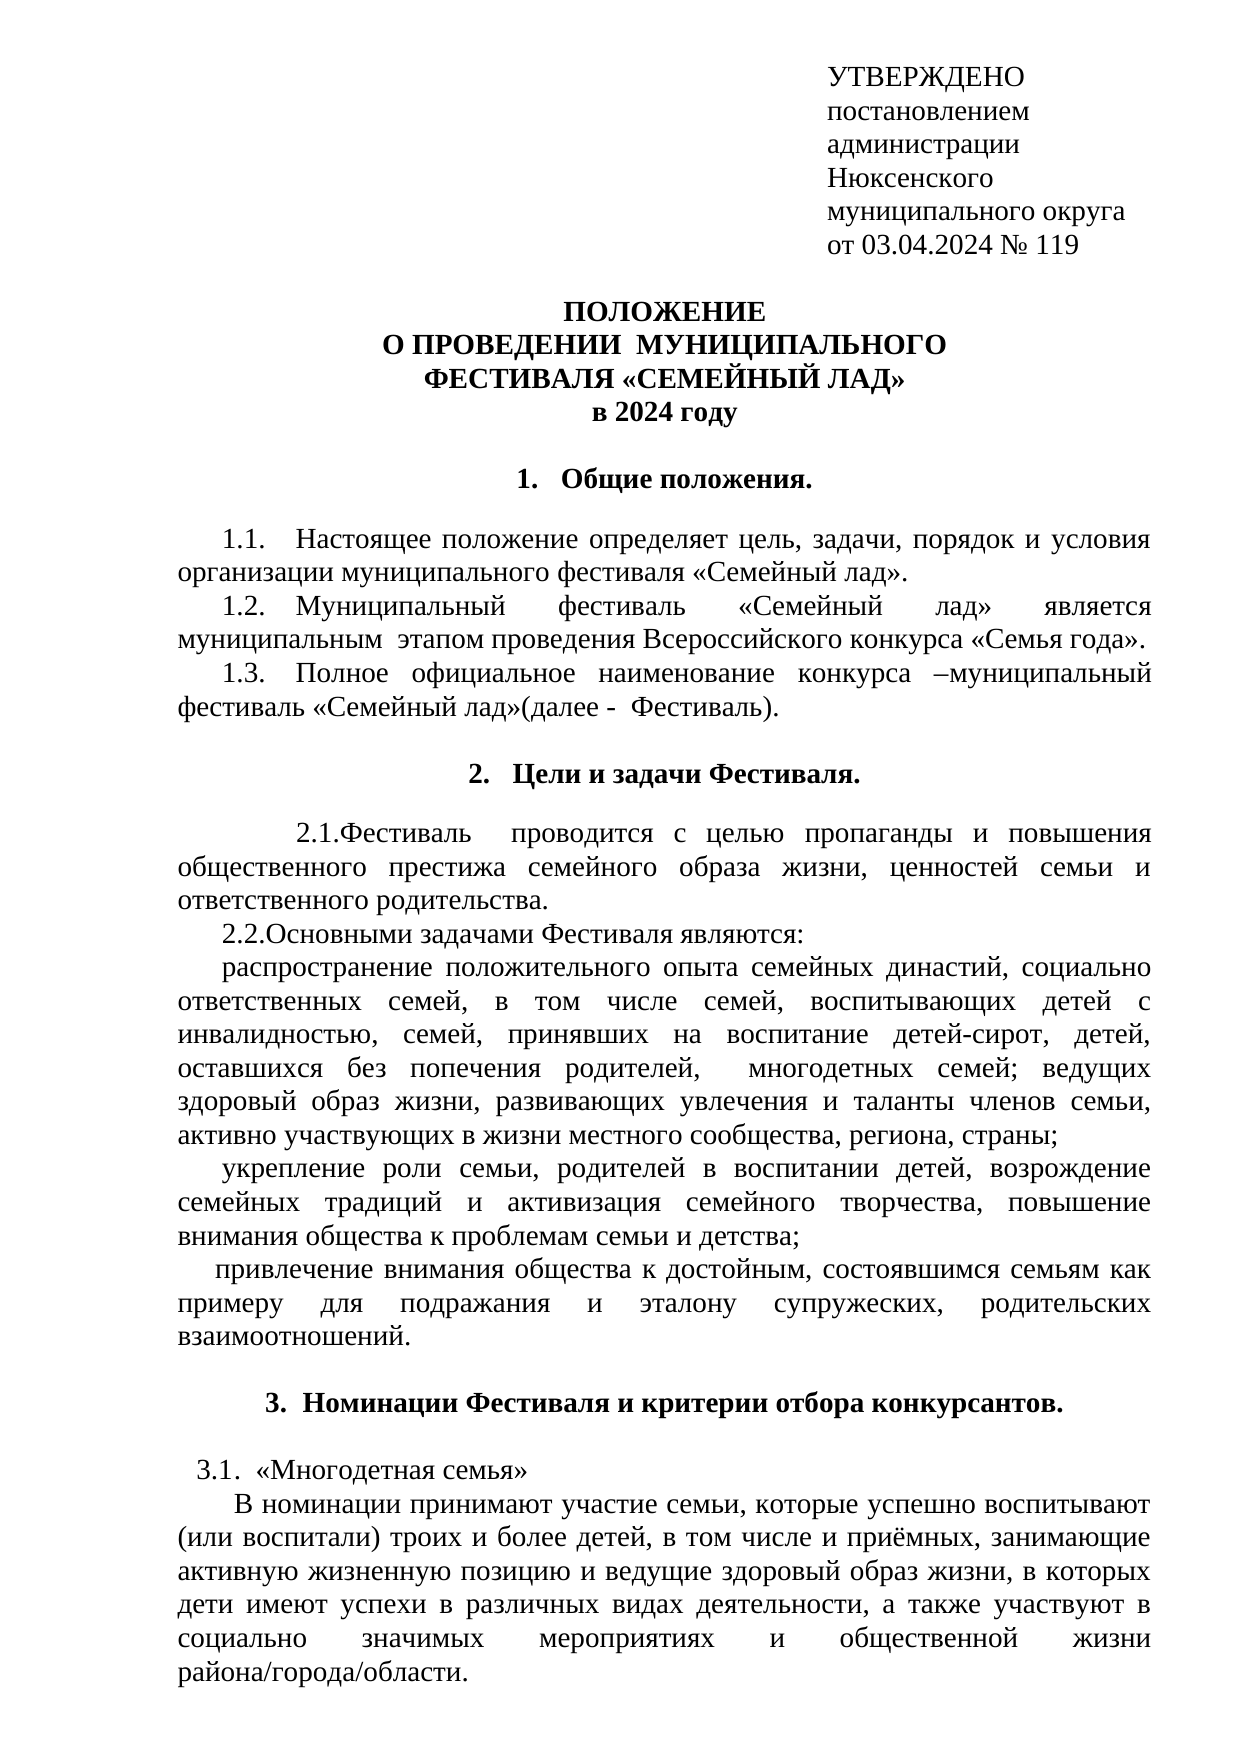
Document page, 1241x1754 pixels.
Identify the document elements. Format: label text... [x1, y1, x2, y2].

text 2.2.Основными задачами Фестиваля являются: [222, 916, 1152, 949]
text в 2024 году [177, 394, 1152, 428]
text УТВЕРЖДЕНО [827, 59, 1152, 93]
text О ПРОВЕДЕНИИ МУНИЦИПАЛЬНОГО [177, 327, 1152, 361]
list Цели и задачи Фестиваля. [177, 756, 1152, 789]
list . «Многодетная семья» [177, 1452, 1152, 1486]
list Общие положения. [177, 462, 1152, 495]
text распространение положительного опыта семейных династий, социально ответственных семей, в том числе семей, воспитывающих детей с инвалидностью, семей, принявших на воспитание детей-сирот, детей, оставшихся без попечения родителей, многодетных семей; ведущих здоровый образ жизни, развивающих увлечения и таланты членов семьи, активно участвующих в жизни местного сообщества, региона, страны; [177, 949, 1152, 1151]
text 2.1.Фестиваль проводится с целью пропаганды и повышения общественного престижа семейного образа жизни, ценностей семьи и ответственного родительства. [177, 815, 1152, 916]
list Настоящее положение определяет цель, задачи, порядок и условия организации муниципального фестиваля «Семейный лад». [177, 521, 1152, 588]
text привлечение внимания общества к достойным, состоявшимся семьям как примеру для подражания и эталону супружеских, родительских взаимоотношений. [177, 1251, 1152, 1352]
text администрации [827, 126, 1152, 160]
list Полное официальное наименование конкурса –муниципальный фестиваль «Семейный лад»(далее - Фестиваль). [177, 655, 1152, 722]
text ПОЛОЖЕНИЕ [177, 294, 1152, 327]
text укрепление роли семьи, родителей в воспитании детей, возрождение семейных традиций и активизация семейного творчества, повышение внимания общества к проблемам семьи и детства; [177, 1151, 1152, 1251]
list Номинации Фестиваля и критерии отбора конкурсантов. [177, 1385, 1152, 1419]
text Нюксенского муниципального округа от 03.04.2024 № 119 [827, 160, 1152, 260]
list Муниципальный фестиваль «Семейный лад» является муниципальным этапом проведения Всероссийского конкурса «Семья года». [177, 588, 1152, 655]
text постановлением [827, 93, 1152, 126]
text ФЕСТИВАЛЯ «СЕМЕЙНЫЙ ЛАД» [177, 361, 1152, 394]
text В номинации принимают участие семьи, которые успешно воспитывают (или воспитали) троих и более детей, в том числе и приёмных, занимающие активную жизненную позицию и ведущие здоровый образ жизни, в которых дети имеют успехи в различных видах деятельности, а также участвуют в социально значимых мероприятиях и общественной жизни района/города/области. [177, 1486, 1152, 1687]
